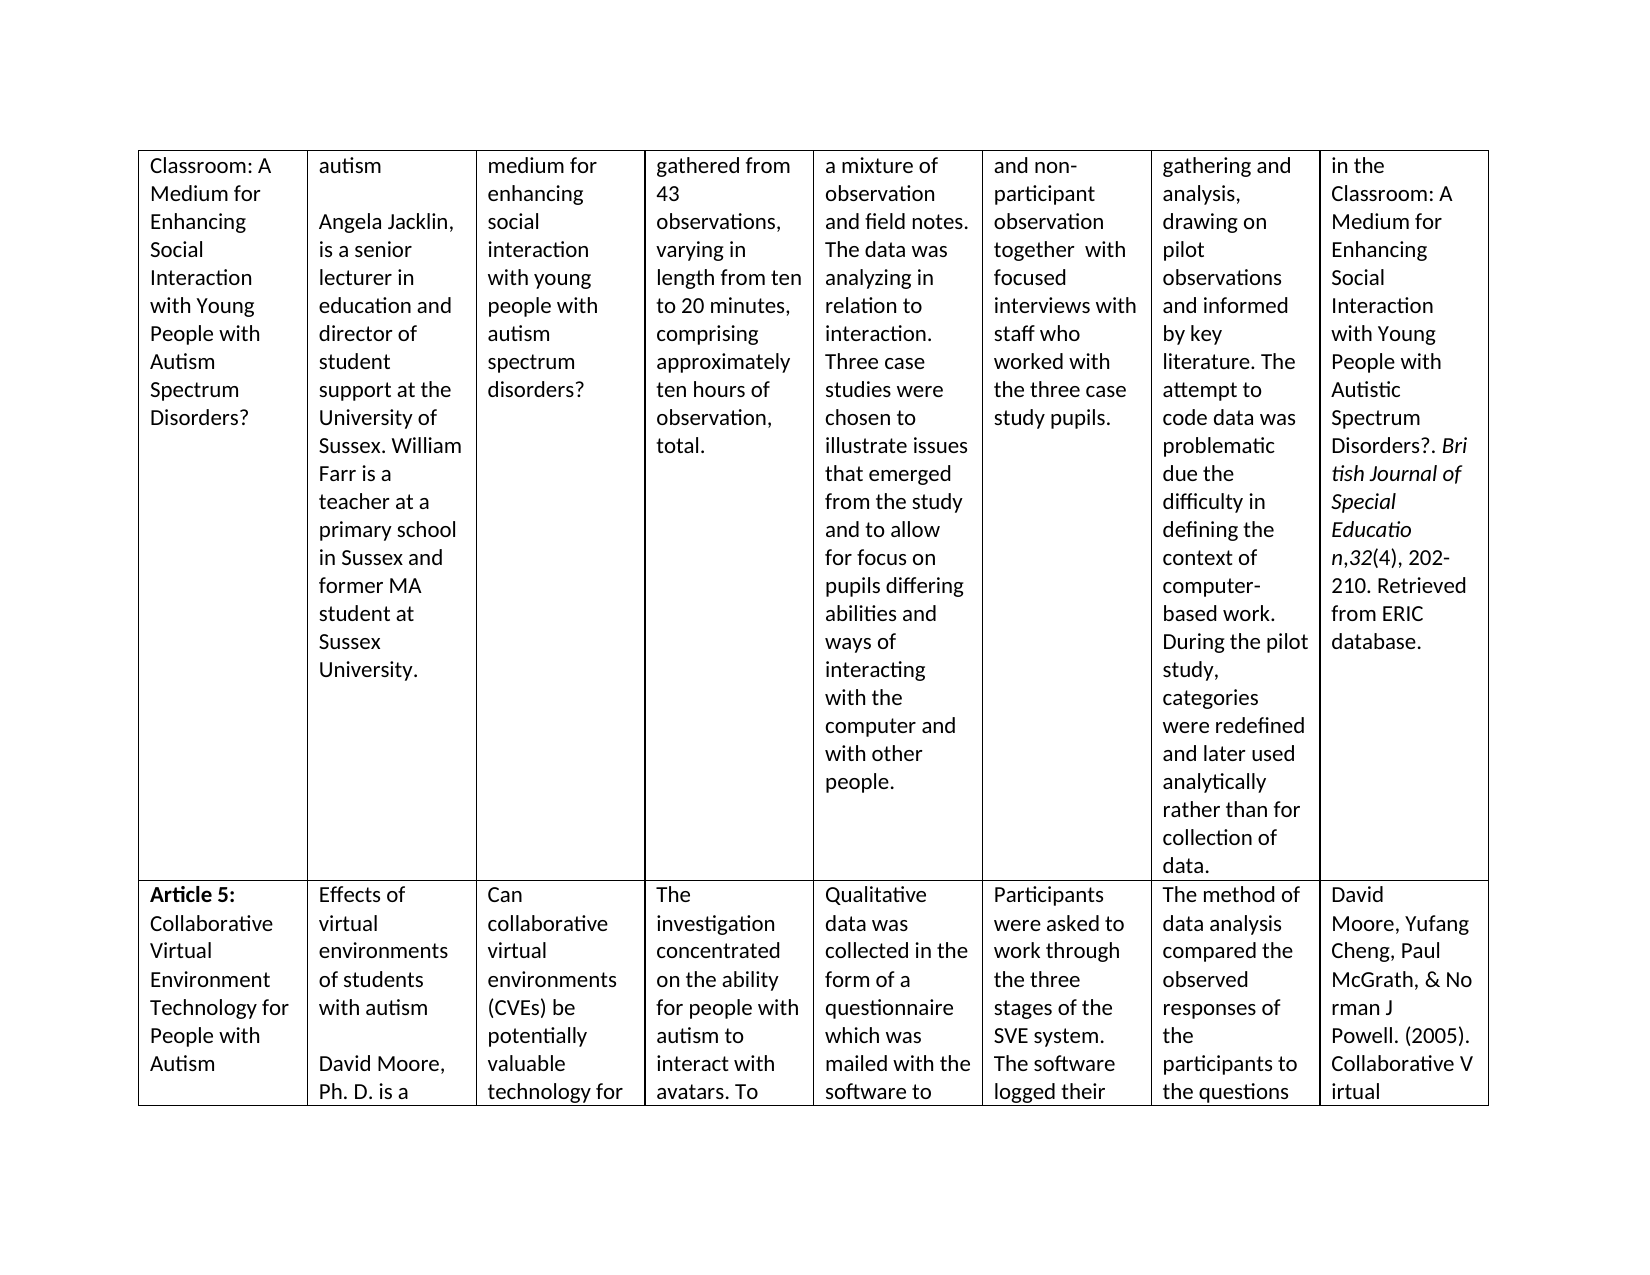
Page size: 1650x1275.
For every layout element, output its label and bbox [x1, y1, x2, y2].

table_cell [477, 151, 644, 879]
table_cell [814, 881, 982, 1105]
table_cell [983, 881, 1151, 1105]
table_cell [1152, 151, 1319, 879]
table_cell [308, 151, 476, 879]
table_cell [814, 151, 982, 879]
table_cell [477, 881, 644, 1105]
table_cell [983, 151, 1151, 879]
table_cell [139, 881, 307, 1105]
table_cell [646, 151, 813, 879]
table_cell [1321, 881, 1488, 1105]
table_cell [1152, 881, 1319, 1105]
table_cell [308, 881, 476, 1105]
table_cell [139, 151, 307, 879]
table_cell [646, 881, 813, 1105]
table_cell [1321, 151, 1488, 879]
